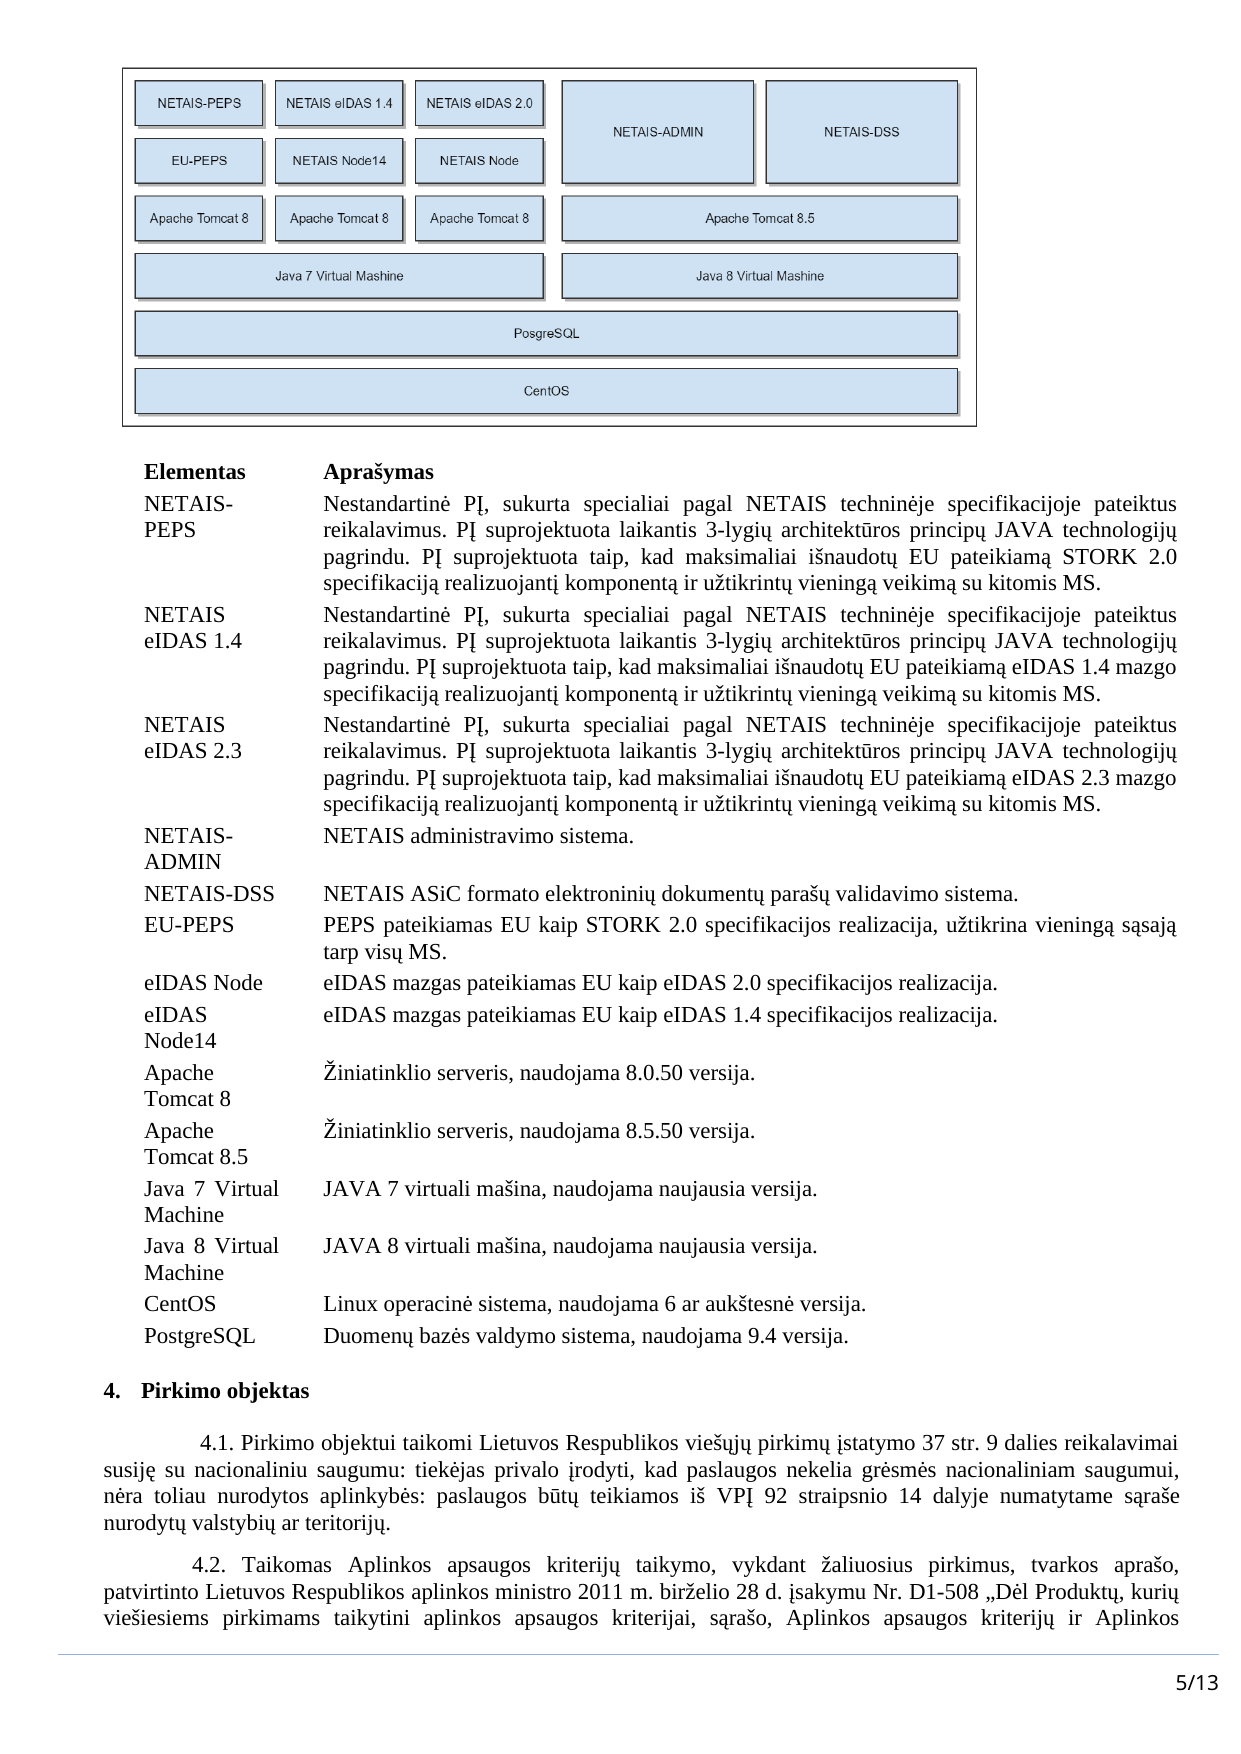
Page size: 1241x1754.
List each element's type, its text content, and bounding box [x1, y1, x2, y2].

table_cell Nestandartinė PĮ, sukurta specialiai pagal NETAIS techninėje specifikacijoje pateiktus reikalavimus. PĮ suprojektuota laikantis 3-lygių architektūros principų JAVA technologijų pagrindu. PĮ suprojektuota taip, kad maksimaliai išnaudotų EU pateikiamą eIDAS 2.3 mazgo specifikaciją realizuojantį komponentą ir užtikrintų vieningą veikimą su kitomis MS. [283, 708, 1181, 819]
table_cell eIDAS Node14 [103, 998, 282, 1056]
table_cell eIDAS mazgas pateikiamas EU kaip eIDAS 1.4 specifikacijos realizacija. [283, 998, 1181, 1056]
table_header Aprašymas [283, 455, 1181, 487]
table_cell NETAIS-ADMIN [103, 819, 282, 877]
table_cell Duomenų bazės valdymo sistema, naudojama 9.4 versija. [283, 1319, 1181, 1350]
table_cell Žiniatinklio serveris, naudojama 8.0.50 versija. [283, 1056, 1181, 1113]
table_cell Nestandartinė PĮ, sukurta specialiai pagal NETAIS techninėje specifikacijoje pateiktus reikalavimus. PĮ suprojektuota laikantis 3-lygių architektūros principų JAVA technologijų pagrindu. PĮ suprojektuota taip, kad maksimaliai išnaudotų EU pateikiamą STORK 2.0 specifikaciją realizuojantį komponentą ir užtikrintų vieningą veikimą su kitomis MS. [283, 487, 1181, 597]
table_cell NETAIS eIDAS 2.3 [103, 708, 282, 819]
table_cell JAVA 7 virtuali mašina, naudojama naujausia versija. [283, 1171, 1181, 1229]
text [103, 1552, 1181, 1631]
table_cell Nestandartinė PĮ, sukurta specialiai pagal NETAIS techninėje specifikacijoje pateiktus reikalavimus. PĮ suprojektuota laikantis 3-lygių architektūros principų JAVA technologijų pagrindu. PĮ suprojektuota taip, kad maksimaliai išnaudotų EU pateikiamą eIDAS 1.4 mazgo specifikaciją realizuojantį komponentą ir užtikrintų vieningą veikimą su kitomis MS. [283, 598, 1181, 708]
table_cell CentOS [103, 1287, 282, 1319]
table_cell PEPS pateikiamas EU kaip STORK 2.0 specifikacijos realizacija, užtikrina vieningą sąsają tarp visų MS. [283, 908, 1181, 966]
table_cell eIDAS mazgas pateikiamas EU kaip eIDAS 2.0 specifikacijos realizacija. [283, 966, 1181, 998]
table_cell EU-PEPS [103, 908, 282, 966]
table_cell NETAIS ASiC formato elektroninių dokumentų parašų validavimo sistema. [283, 877, 1181, 908]
list Pirkimo objektas [103, 1377, 1181, 1403]
table_cell eIDAS Node [103, 966, 282, 998]
table_cell Apache Tomcat 8.5 [103, 1114, 282, 1171]
table_header Elementas [103, 455, 282, 487]
table_cell Java 8 Virtual Machine [103, 1229, 282, 1287]
text 4.1. Pirkimo objektui taikomi Lietuvos Respublikos viešųjų pirkimų įstatymo 37 str. 9 dalies reikalavimai susiję su nacionaliniu saugumu: tiekėjas privalo įrodyti, kad paslaugos nekelia grėsmės nacionaliniam saugumui, nėra toliau nurodytos aplinkybės: paslaugos būtų teikiamos iš VPĮ 92 straipsnio 14 dalyje numatytame sąraše nurodytų valstybių ar teritorijų. [103, 1429, 1181, 1535]
table_cell Java 7 Virtual Machine [103, 1171, 282, 1229]
picture [103, 56, 989, 438]
table_cell Apache Tomcat 8 [103, 1056, 282, 1113]
table_cell NETAIS-DSS [103, 877, 282, 908]
table_cell Žiniatinklio serveris, naudojama 8.5.50 versija. [283, 1114, 1181, 1171]
table_cell JAVA 8 virtuali mašina, naudojama naujausia versija. [283, 1229, 1181, 1287]
table_cell PostgreSQL [103, 1319, 282, 1350]
table_cell Linux operacinė sistema, naudojama 6 ar aukštesnė versija. [283, 1287, 1181, 1319]
table_cell NETAIS eIDAS 1.4 [103, 598, 282, 708]
table_cell NETAIS administravimo sistema. [283, 819, 1181, 877]
table_cell NETAIS-PEPS [103, 487, 282, 597]
